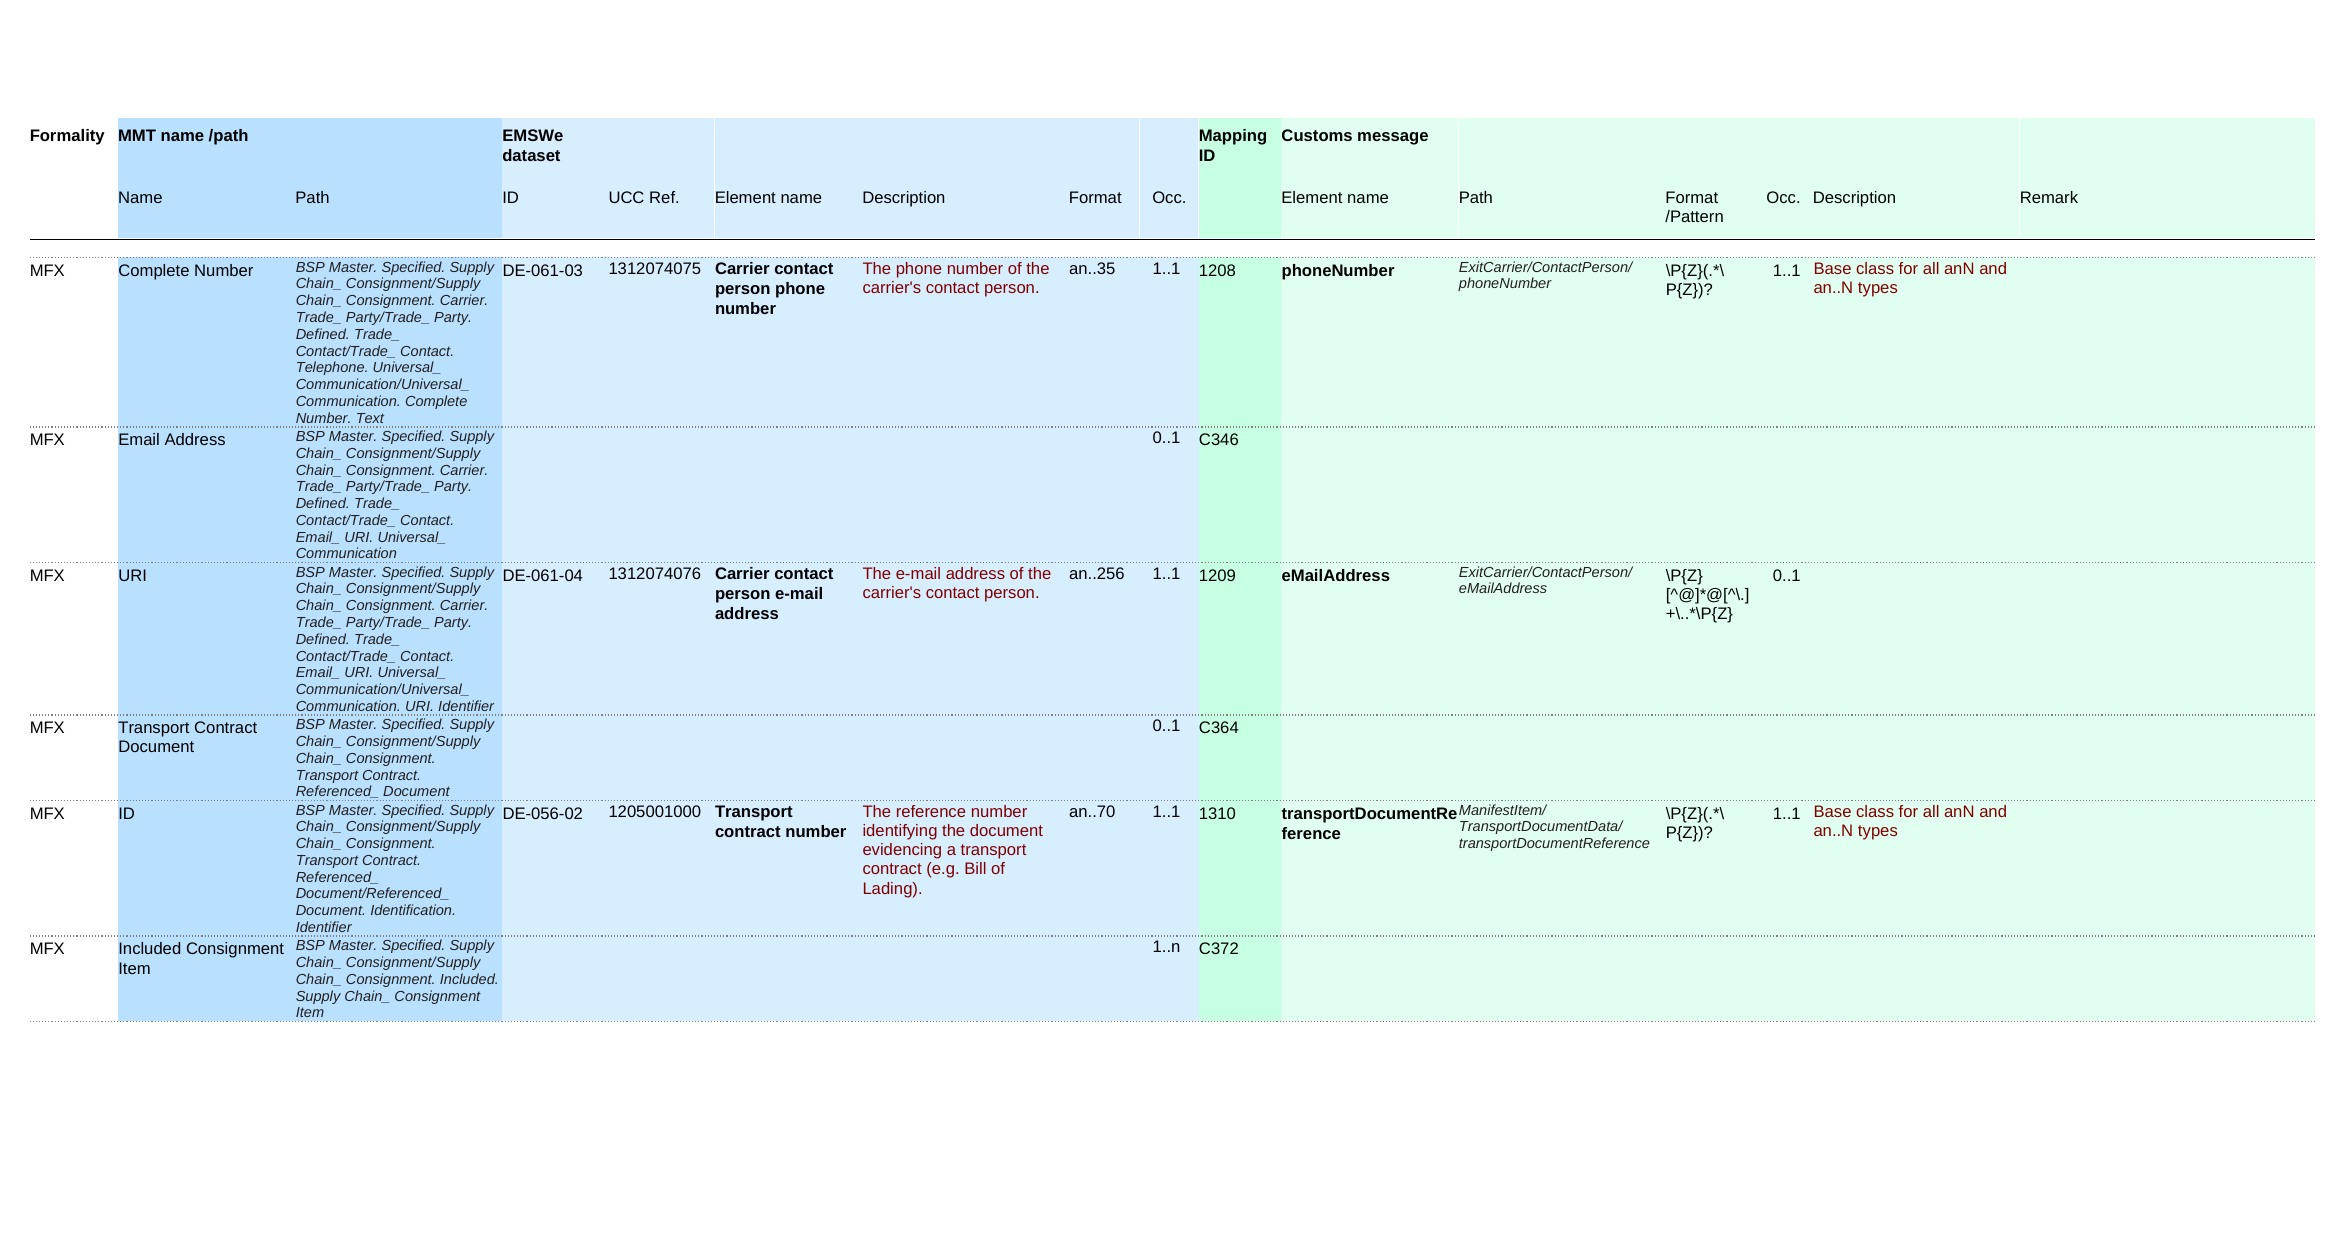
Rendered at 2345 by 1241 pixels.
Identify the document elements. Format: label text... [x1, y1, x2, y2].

table_cell Base class for all anN and an..N types [1813, 800, 2020, 935]
table_cell [2020, 562, 2315, 714]
table_cell [862, 426, 1069, 562]
table_cell ManifestItem/TransportDocumentData/transportDocumentReference [1459, 800, 1666, 935]
table_cell The phone number of the carrier's contact person. [862, 257, 1069, 426]
table_cell [502, 426, 608, 562]
table_cell 0..1 [1754, 562, 1813, 714]
table_cell BSP Master. Specified. Supply Chain_ Consignment/Supply Chain_ Consignment. Transport Contract. Referenced_ Document [296, 714, 502, 800]
table_cell [1666, 426, 1754, 562]
table_cell MFX [30, 426, 118, 562]
table_cell BSP Master. Specified. Supply Chain_ Consignment/Supply Chain_ Consignment. Carrier. Trade_ Party/Trade_ Party. Defined. Trade_ Contact/Trade_ Contact. Email_ URI. Universal_ Communication/Universal_ Communication. URI. Identifier [296, 562, 502, 714]
table_cell [1754, 714, 1813, 800]
table_cell C346 [1199, 426, 1281, 562]
table_cell DE-056-02 [502, 800, 608, 935]
table_cell \P{Z}(.*\P{Z})? [1666, 800, 1754, 935]
table_cell 1312074075 [608, 257, 715, 426]
table_cell [1754, 935, 1813, 1021]
table_cell an..70 [1069, 800, 1140, 935]
table_cell [715, 935, 862, 1021]
table_cell MFX [30, 562, 118, 714]
table_cell [1813, 562, 2020, 714]
table_cell Email Address [118, 426, 296, 562]
table_cell BSP Master. Specified. Supply Chain_ Consignment/Supply Chain_ Consignment. Transport Contract. Referenced_ Document/Referenced_ Document. Identification. Identifier [296, 800, 502, 935]
table_cell Carrier contact person e-mail address [715, 562, 862, 714]
table_cell [1069, 935, 1140, 1021]
table_cell 0..1 [1140, 426, 1199, 562]
table_cell Included Consignment Item [118, 935, 296, 1021]
table_cell [715, 714, 862, 800]
table_cell [608, 426, 715, 562]
table_cell [862, 935, 1069, 1021]
table_cell [502, 714, 608, 800]
table_cell 1..1 [1140, 562, 1199, 714]
table_cell MFX [30, 935, 118, 1021]
table_cell DE-061-03 [502, 257, 608, 426]
table_cell [1813, 714, 2020, 800]
table_cell Transport Contract Document [118, 714, 296, 800]
table_cell [1069, 426, 1140, 562]
table_cell 1205001000 [608, 800, 715, 935]
table_cell URI [118, 562, 296, 714]
table_cell [2020, 800, 2315, 935]
table_cell BSP Master. Specified. Supply Chain_ Consignment/Supply Chain_ Consignment. Carrier. Trade_ Party/Trade_ Party. Defined. Trade_ Contact/Trade_ Contact. Email_ URI. Universal_ Communication [296, 426, 502, 562]
table_cell Complete Number [118, 257, 296, 426]
table_cell [862, 714, 1069, 800]
table_cell 1..1 [1140, 800, 1199, 935]
table_cell [1281, 714, 1459, 800]
table_cell [1666, 935, 1754, 1021]
table_cell 1..n [1140, 935, 1199, 1021]
table_cell [1813, 935, 2020, 1021]
table_cell [2020, 257, 2315, 426]
table_cell [1459, 426, 1666, 562]
table_cell an..35 [1069, 257, 1140, 426]
table_cell [2020, 935, 2315, 1021]
table_cell Transport contract number [715, 800, 862, 935]
table_cell phoneNumber [1281, 257, 1459, 426]
table_cell [608, 714, 715, 800]
table_cell [2020, 714, 2315, 800]
table_cell [1754, 426, 1813, 562]
table_cell Base class for all anN and an..N types [1813, 257, 2020, 426]
table_cell The reference number identifying the document evidencing a transport contract (e.g. Bill of Lading). [862, 800, 1069, 935]
table_cell 1..1 [1754, 257, 1813, 426]
table_cell [1459, 935, 1666, 1021]
table_cell \P{Z}[^@]*@[^\.]+\..*\P{Z} [1666, 562, 1754, 714]
table_cell The e-mail address of the carrier's contact person. [862, 562, 1069, 714]
table_cell [1281, 935, 1459, 1021]
table_cell 1..1 [1140, 257, 1199, 426]
table_cell 1310 [1199, 800, 1281, 935]
table_cell BSP Master. Specified. Supply Chain_ Consignment/Supply Chain_ Consignment. Carrier. Trade_ Party/Trade_ Party. Defined. Trade_ Contact/Trade_ Contact. Telephone. Universal_ Communication/Universal_ Communication. Complete Number. Text [296, 257, 502, 426]
table_cell MFX [30, 800, 118, 935]
table_cell an..256 [1069, 562, 1140, 714]
table_cell [1281, 426, 1459, 562]
table_cell BSP Master. Specified. Supply Chain_ Consignment/Supply Chain_ Consignment. Included. Supply Chain_ Consignment Item [296, 935, 502, 1021]
table_cell 1208 [1199, 257, 1281, 426]
table_cell [715, 426, 862, 562]
table_cell [1459, 714, 1666, 800]
table_cell C364 [1199, 714, 1281, 800]
table_cell ExitCarrier/ContactPerson/phoneNumber [1459, 257, 1666, 426]
table_cell [502, 935, 608, 1021]
table_cell 1..1 [1754, 800, 1813, 935]
table_cell DE-061-04 [502, 562, 608, 714]
table_cell Carrier contact person phone number [715, 257, 862, 426]
table_cell [608, 935, 715, 1021]
table_cell \P{Z}(.*\P{Z})? [1666, 257, 1754, 426]
table_cell [2020, 426, 2315, 562]
table_cell ExitCarrier/ContactPerson/eMailAddress [1459, 562, 1666, 714]
table_cell MFX [30, 714, 118, 800]
table_cell [1666, 714, 1754, 800]
table_cell [1813, 426, 2020, 562]
table_cell eMailAddress [1281, 562, 1459, 714]
table_cell transportDocumentReference [1281, 800, 1459, 935]
table_cell 0..1 [1140, 714, 1199, 800]
table_cell 1312074076 [608, 562, 715, 714]
table_cell [1069, 714, 1140, 800]
table_cell C372 [1199, 935, 1281, 1021]
table_cell 1209 [1199, 562, 1281, 714]
table_cell ID [118, 800, 296, 935]
table_cell MFX [30, 257, 118, 426]
